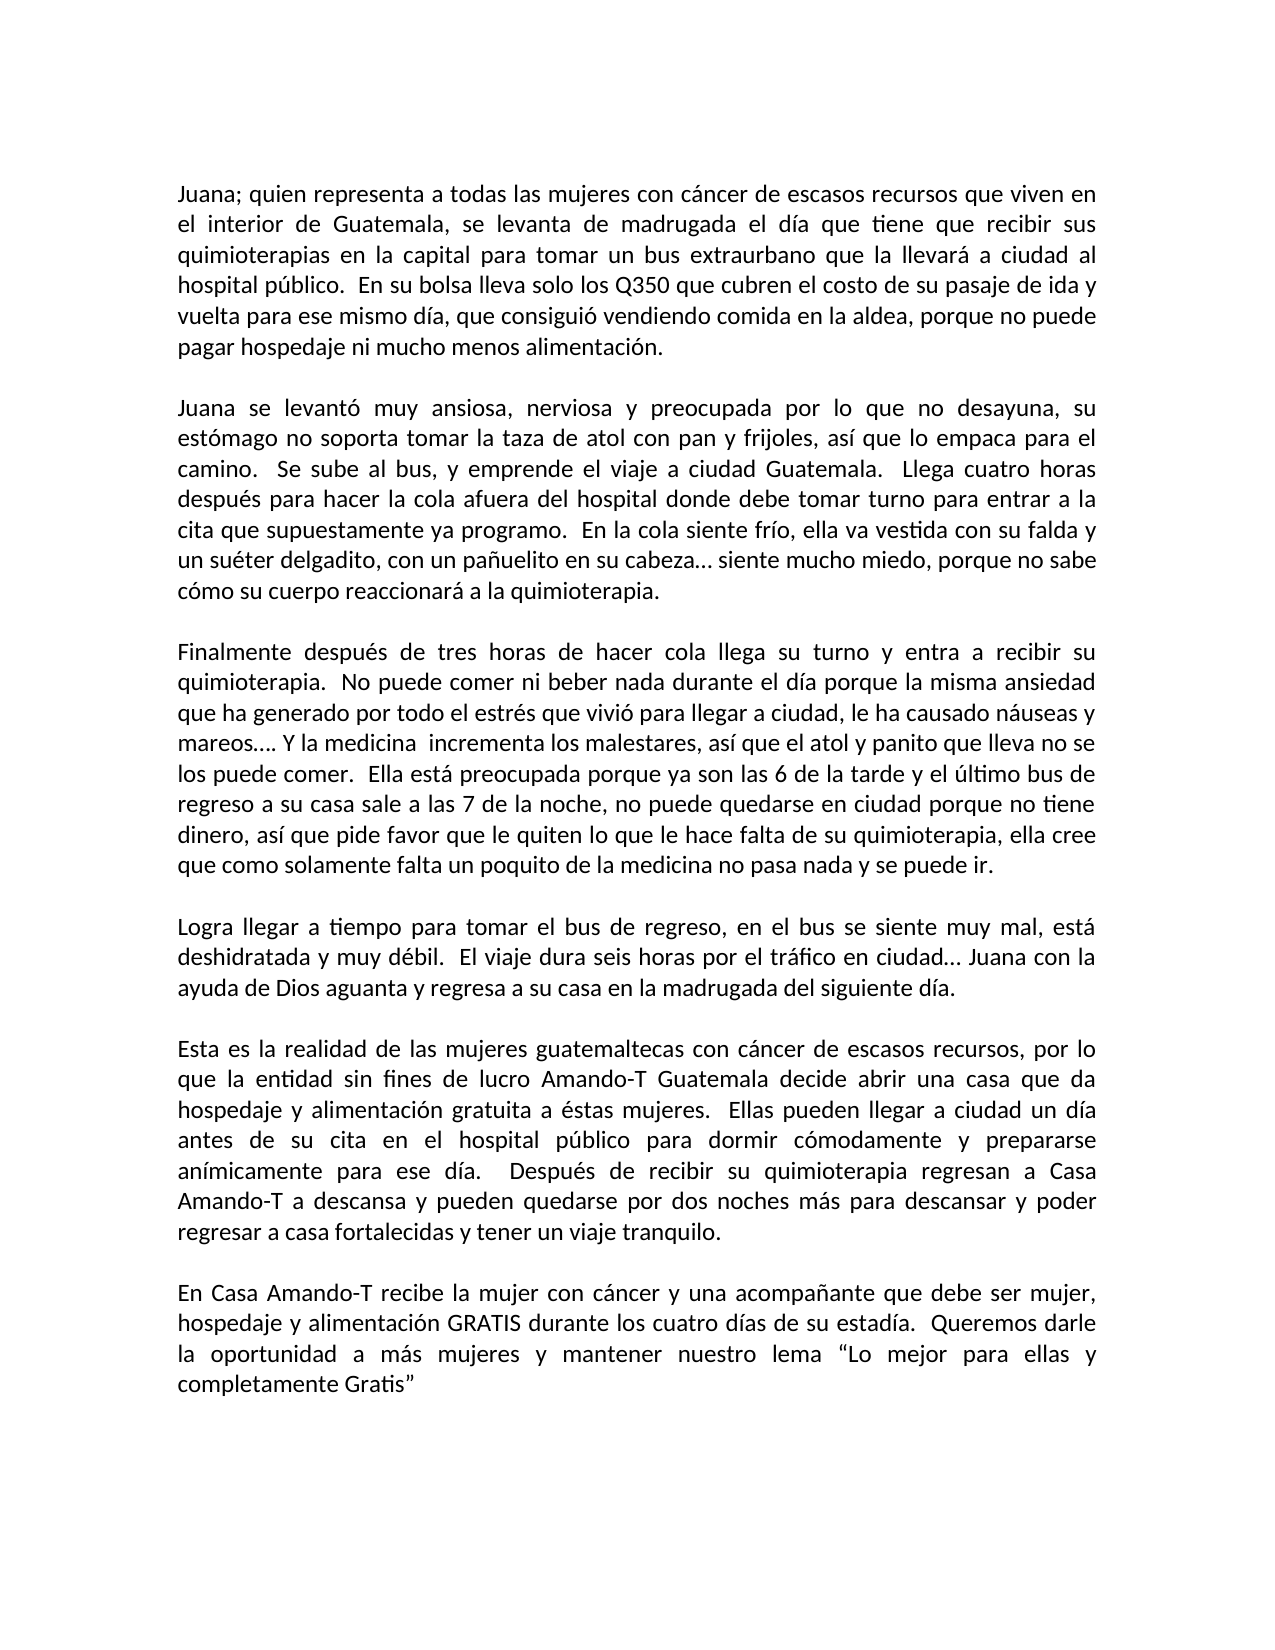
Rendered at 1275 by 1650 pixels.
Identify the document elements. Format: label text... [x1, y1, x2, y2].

text Logra llegar a tiempo para tomar el bus de regreso, en el bus se siente muy mal, está deshidratada y muy débil. El viaje dura seis horas por el tráfico en ciudad… Juana con la ayuda de Dios aguanta y regresa a su casa en la madrugada del siguiente día. [177, 911, 1098, 1002]
text Juana se levantó muy ansiosa, nerviosa y preocupada por lo que no desayuna, su estómago no soporta tomar la taza de atol con pan y frijoles, así que lo empaca para el camino. Se sube al bus, y emprende el viaje a ciudad Guatemala. Llega cuatro horas después para hacer la cola afuera del hospital donde debe tomar turno para entrar a la cita que supuestamente ya programo. En la cola siente frío, ella va vestida con su falda y un suéter delgadito, con un pañuelito en su cabeza… siente mucho miedo, porque no sabe cómo su cuerpo reaccionará a la quimioterapia. [177, 392, 1098, 605]
text Finalmente después de tres horas de hacer cola llega su turno y entra a recibir su quimioterapia. No puede comer ni beber nada durante el día porque la misma ansiedad que ha generado por todo el estrés que vivió para llegar a ciudad, le ha causado náuseas y mareos…. Y la medicina incrementa los malestares, así que el atol y panito que lleva no se los puede comer. Ella está preocupada porque ya son las 6 de la tarde y el último bus de regreso a su casa sale a las 7 de la noche, no puede quedarse en ciudad porque no tiene dinero, así que pide favor que le quiten lo que le hace falta de su quimioterapia, ella cree que como solamente falta un poquito de la medicina no pasa nada y se puede ir. [177, 636, 1098, 880]
text Juana; quien representa a todas las mujeres con cáncer de escasos recursos que viven en el interior de Guatemala, se levanta de madrugada el día que tiene que recibir sus quimioterapias en la capital para tomar un bus extraurbano que la llevará a ciudad al hospital público. En su bolsa lleva solo los Q350 que cubren el costo de su pasaje de ida y vuelta para ese mismo día, que consiguió vendiendo comida en la aldea, porque no puede pagar hospedaje ni mucho menos alimentación. [177, 178, 1098, 361]
text Esta es la realidad de las mujeres guatemaltecas con cáncer de escasos recursos, por lo que la entidad sin fines de lucro Amando-T Guatemala decide abrir una casa que da hospedaje y alimentación gratuita a éstas mujeres. Ellas pueden llegar a ciudad un día antes de su cita en el hospital público para dormir cómodamente y prepararse anímicamente para ese día. Después de recibir su quimioterapia regresan a Casa Amando-T a descansa y pueden quedarse por dos noches más para descansar y poder regresar a casa fortalecidas y tener un viaje tranquilo. [177, 1033, 1098, 1246]
text En Casa Amando-T recibe la mujer con cáncer y una acompañante que debe ser mujer, hospedaje y alimentación GRATIS durante los cuatro días de su estadía. Queremos darle la oportunidad a más mujeres y mantener nuestro lema “Lo mejor para ellas y completamente Gratis” [177, 1277, 1098, 1399]
